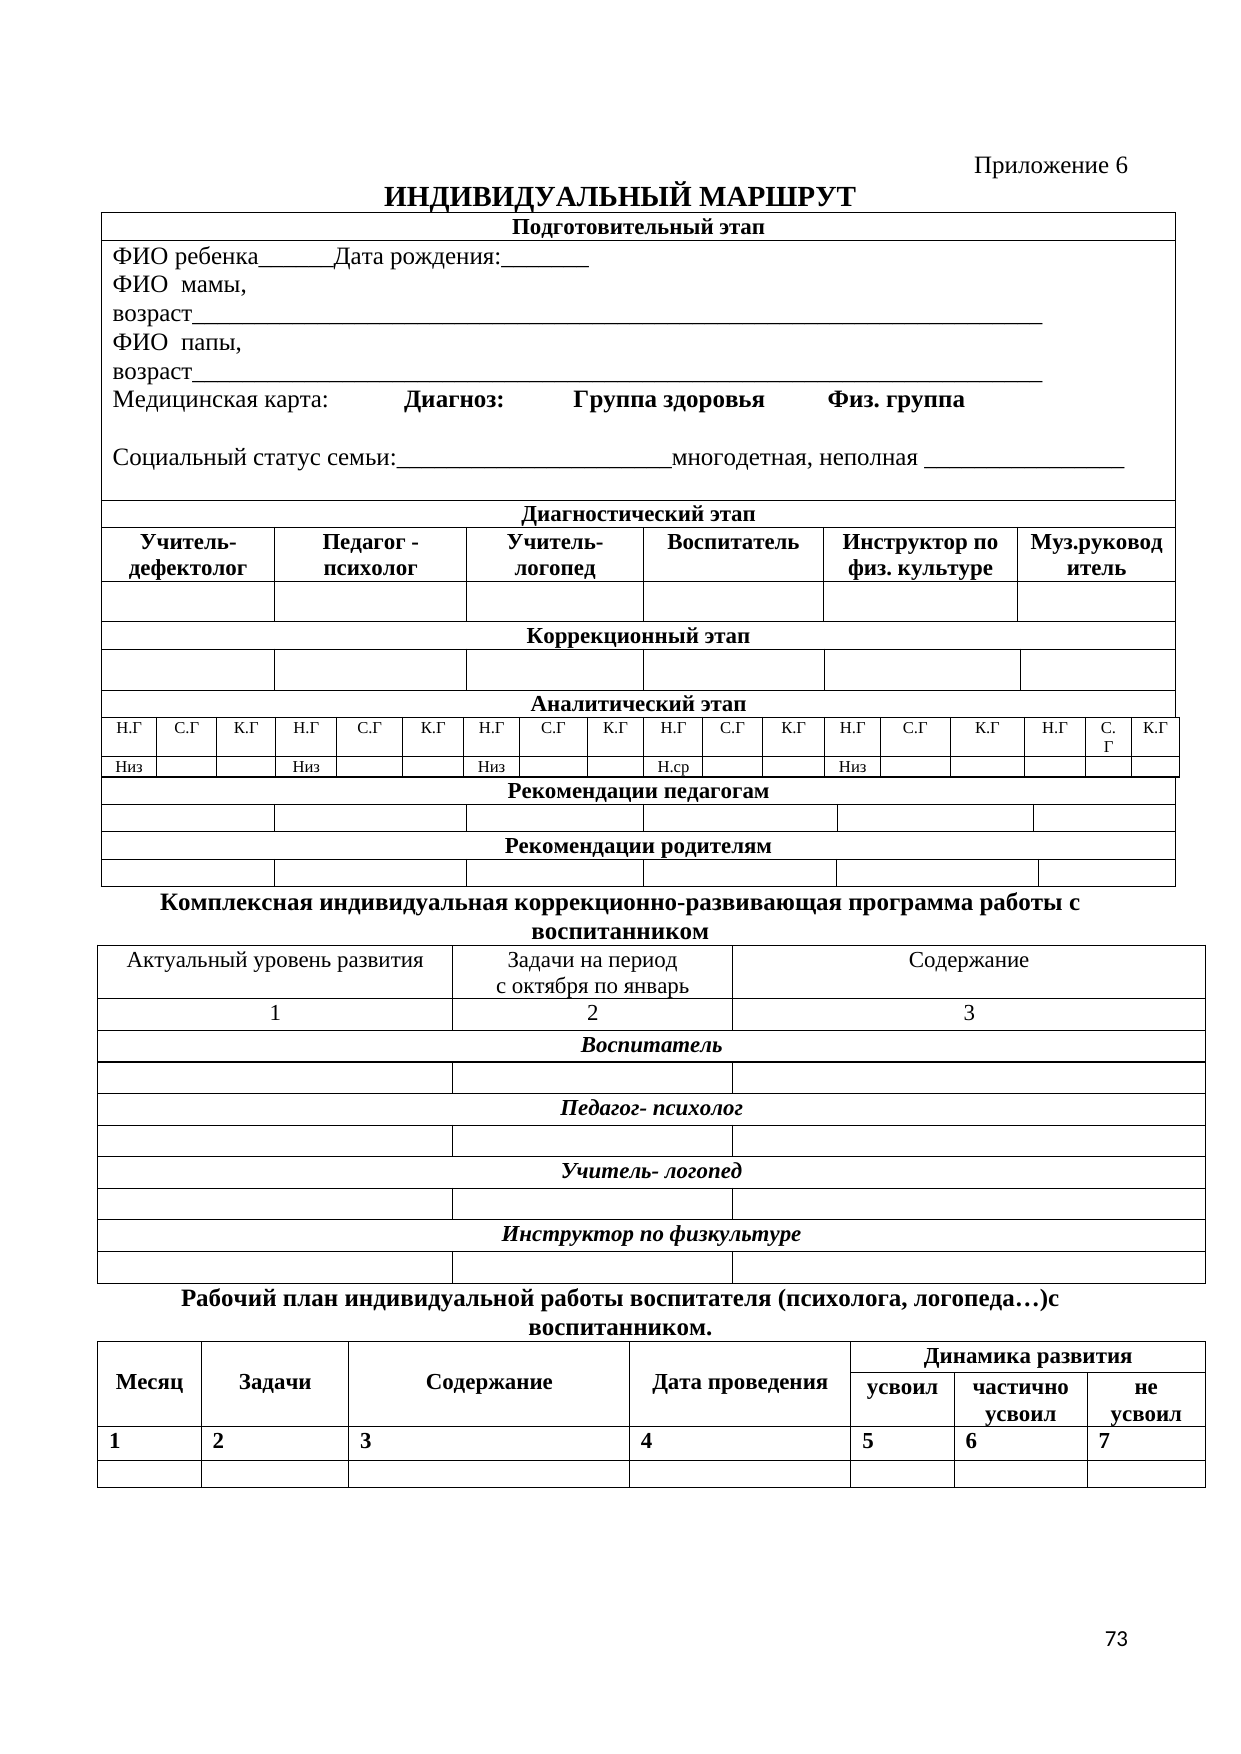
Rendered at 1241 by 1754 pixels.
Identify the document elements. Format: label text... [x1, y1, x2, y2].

table_cell С.Г [337, 718, 402, 756]
table_cell [349, 1461, 629, 1487]
table_cell Н.Г [276, 718, 336, 756]
table_cell Н.Г [644, 718, 702, 756]
table_cell [275, 805, 466, 831]
text Рабочий план индивидуальной работы воспитателя (психолога, логопеда…)с воспитанником. [112, 1284, 1128, 1341]
table_cell Учитель-логопед [467, 528, 643, 581]
table_cell К.Г [951, 718, 1024, 756]
table_header Месяц [98, 1342, 201, 1426]
table_cell [275, 860, 466, 886]
table_cell 5 [851, 1427, 954, 1459]
table_cell [955, 1461, 1087, 1487]
table_cell [98, 1461, 201, 1487]
table_cell К.Г [588, 718, 643, 756]
table_cell 3 [349, 1427, 629, 1459]
table_cell Коррекционный этап [102, 622, 1175, 648]
table_header Содержание [349, 1342, 629, 1426]
table_cell [403, 757, 463, 776]
table_cell ФИО ребенка______Дата рождения:_______ ФИО мамы, возраст____________________________________________________________________ ФИО папы, возраст____________________________________________________________________ Медицинская карта: Диагноз: Группа здоровья Физ. группа Социальный статус семьи:______________________многодетная, неполная ________________ [102, 241, 1175, 499]
table_header Актуальный уровень развития [98, 946, 452, 998]
table_cell [838, 805, 1033, 831]
table_cell Рекомендации педагогам [102, 778, 1175, 804]
table_cell [851, 1461, 954, 1487]
table_cell [467, 582, 643, 621]
table_cell Н.Г [102, 718, 156, 756]
table_cell [102, 860, 274, 886]
table_cell [337, 757, 402, 776]
table_header Дата проведения [630, 1342, 850, 1426]
table_cell С.Г [520, 718, 587, 756]
table_cell Инструктор по физкультуре [98, 1220, 1205, 1251]
table_cell Н.Г [1025, 718, 1085, 756]
table_cell С.Г [703, 718, 762, 756]
table_cell [453, 1252, 732, 1282]
table_cell Н.Г [825, 718, 880, 756]
table_cell [588, 757, 643, 776]
table_cell Муз.руководитель [1018, 528, 1175, 581]
table_cell [644, 650, 824, 689]
text ИНДИВИДУАЛЬНЫЙ МАРШРУТ [112, 179, 1128, 212]
table_cell [1034, 805, 1175, 831]
table_cell 6 [955, 1427, 1087, 1459]
table_cell 4 [630, 1427, 850, 1459]
table_cell [733, 1252, 1205, 1282]
table_cell [837, 860, 1038, 886]
table_cell Низ [464, 757, 519, 776]
table_cell [202, 1461, 348, 1487]
table_cell Низ [102, 757, 156, 776]
table_cell [825, 650, 1020, 689]
table_cell [157, 757, 216, 776]
table_cell [1021, 650, 1175, 689]
table_cell К.Г [1132, 718, 1179, 756]
table_header Динамика развития [851, 1342, 1205, 1372]
table_cell [951, 757, 1024, 776]
table_cell [1086, 757, 1131, 776]
table_cell [644, 860, 836, 886]
text Комплексная индивидуальная коррекционно-развивающая программа работы с воспитанником [112, 887, 1128, 944]
table_cell Аналитический этап [102, 691, 1175, 717]
table_header Подготовительный этап [102, 213, 1175, 240]
table_cell 1 [98, 999, 452, 1030]
table_header Задачи на период с октября по январь [453, 946, 732, 998]
table_cell [102, 650, 274, 689]
table_cell [703, 757, 762, 776]
table_cell [453, 1063, 732, 1093]
table_header Содержание [733, 946, 1205, 998]
table_cell Низ [825, 757, 880, 776]
table_cell [467, 860, 643, 886]
table_cell 2 [453, 999, 732, 1030]
table_cell 1 [98, 1427, 201, 1459]
table_cell [881, 757, 950, 776]
table_cell С.Г [881, 718, 950, 756]
table_cell [1025, 757, 1085, 776]
table_cell К.Г [763, 718, 824, 756]
table_cell [733, 1063, 1205, 1093]
text Приложение 6 [112, 150, 1128, 179]
table_cell [102, 582, 274, 621]
table_cell усвоил [851, 1373, 954, 1426]
table_cell [217, 757, 275, 776]
table_cell К.Г [217, 718, 275, 756]
table_cell [467, 650, 643, 689]
table_cell [98, 1252, 452, 1282]
table_cell [98, 1189, 452, 1219]
table_cell С.Г [1086, 718, 1131, 756]
table_cell [1088, 1461, 1205, 1487]
table_cell [733, 1126, 1205, 1156]
table_cell [1039, 860, 1175, 886]
table_cell [733, 1189, 1205, 1219]
table_cell Рекомендации родителям [102, 832, 1175, 859]
table_cell Учитель- логопед [98, 1157, 1205, 1188]
table_cell [1018, 582, 1175, 621]
table_cell [453, 1189, 732, 1219]
table_cell Диагностический этап [102, 501, 1175, 527]
table_cell [644, 582, 823, 621]
table_cell [467, 805, 643, 831]
table_cell Н.Г [464, 718, 519, 756]
table_cell [520, 757, 587, 776]
table_cell [644, 805, 837, 831]
table_cell [824, 582, 1017, 621]
table_cell Н.ср [644, 757, 702, 776]
table_cell частично усвоил [955, 1373, 1087, 1426]
table_header Задачи [202, 1342, 348, 1426]
table_cell [763, 757, 824, 776]
table_cell Воспитатель [98, 1031, 1205, 1061]
table_cell [98, 1126, 452, 1156]
table_cell [630, 1461, 850, 1487]
table_cell Педагог- психолог [98, 1094, 1205, 1124]
table_cell 7 [1088, 1427, 1205, 1459]
table_cell 2 [202, 1427, 348, 1459]
table_cell С.Г [157, 718, 216, 756]
table_cell Учитель-дефектолог [102, 528, 274, 581]
table_cell [453, 1126, 732, 1156]
table_cell Воспитатель [644, 528, 823, 581]
table_cell не усвоил [1088, 1373, 1205, 1426]
table_cell Низ [276, 757, 336, 776]
table_cell 3 [733, 999, 1205, 1030]
table_cell [102, 805, 274, 831]
table_cell Педагог - психолог [275, 528, 466, 581]
table_cell К.Г [403, 718, 463, 756]
table_cell [275, 582, 466, 621]
table_cell Инструктор по физ. культуре [824, 528, 1017, 581]
table_cell [275, 650, 466, 689]
table_cell [98, 1063, 452, 1093]
table_cell [1132, 757, 1179, 776]
